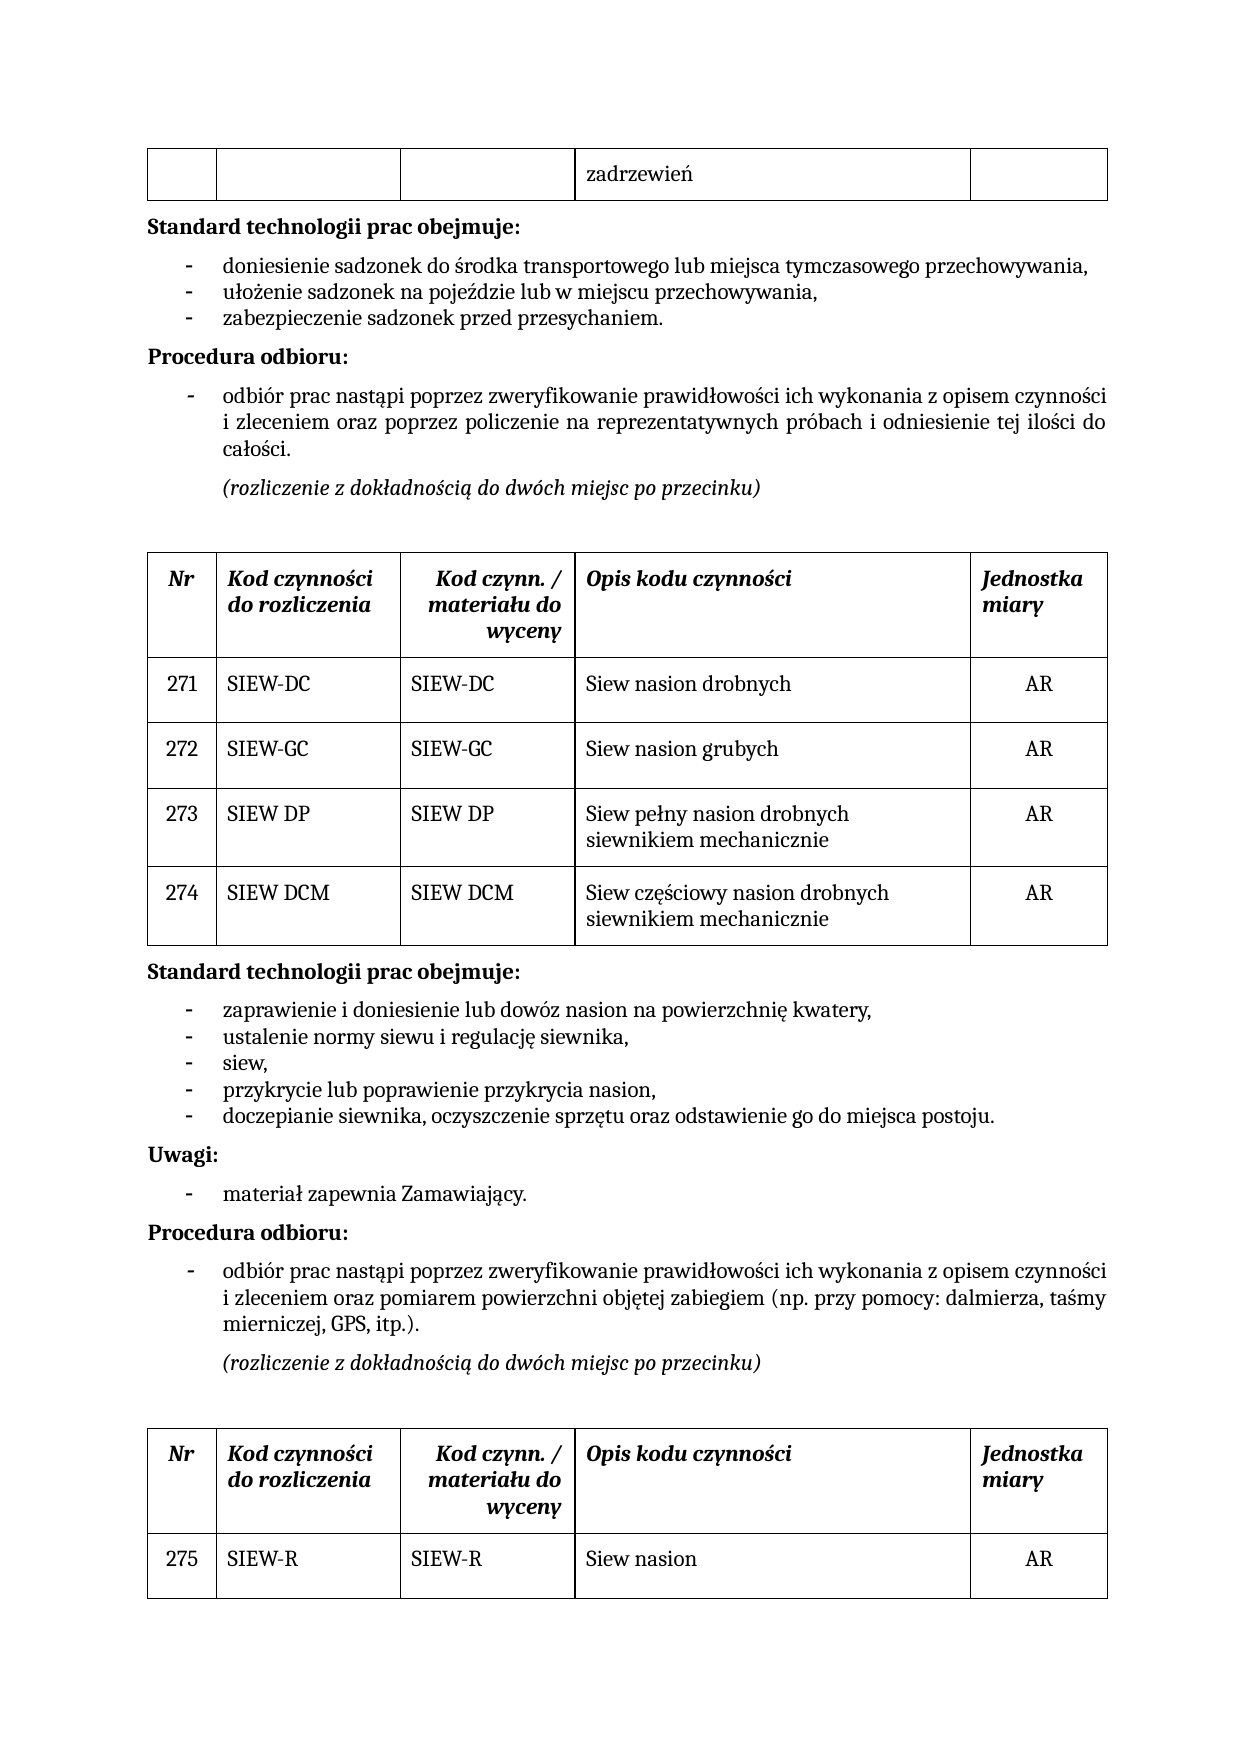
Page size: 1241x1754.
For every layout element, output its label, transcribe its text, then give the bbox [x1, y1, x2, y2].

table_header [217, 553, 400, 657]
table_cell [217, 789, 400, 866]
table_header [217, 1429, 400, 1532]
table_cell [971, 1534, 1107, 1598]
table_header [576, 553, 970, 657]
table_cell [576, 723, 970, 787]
list materiał zapewnia Zamawiający. [185, 1180, 1107, 1207]
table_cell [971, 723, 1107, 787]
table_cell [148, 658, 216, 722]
list odbiór prac nastąpi poprzez zweryfikowanie prawidłowości ich wykonania z opisem czynności i zleceniem oraz poprzez policzenie na reprezentatywnych próbach i odniesienie tej ilości do całości. [185, 383, 1107, 462]
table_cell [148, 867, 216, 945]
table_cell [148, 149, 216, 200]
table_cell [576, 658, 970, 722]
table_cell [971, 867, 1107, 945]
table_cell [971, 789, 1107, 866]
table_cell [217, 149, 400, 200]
text Procedura odbioru: [148, 344, 1107, 370]
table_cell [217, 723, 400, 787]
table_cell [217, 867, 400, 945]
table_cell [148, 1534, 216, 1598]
text Uwagi: [148, 1142, 1107, 1168]
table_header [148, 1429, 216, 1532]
list przykrycie lub poprawienie przykrycia nasion, [185, 1076, 1107, 1103]
text (rozliczenie z dokładnością do dwóch miejsc po przecinku) [148, 1350, 1107, 1376]
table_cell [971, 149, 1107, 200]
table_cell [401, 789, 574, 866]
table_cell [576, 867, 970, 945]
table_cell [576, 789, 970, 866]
list odbiór prac nastąpi poprzez zweryfikowanie prawidłowości ich wykonania z opisem czynności i zleceniem oraz pomiarem powierzchni objętej zabiegiem (np. przy pomocy: dalmierza, taśmy mierniczej, GPS, itp.). [185, 1258, 1107, 1337]
list zabezpieczenie sadzonek przed przesychaniem. [185, 305, 1107, 331]
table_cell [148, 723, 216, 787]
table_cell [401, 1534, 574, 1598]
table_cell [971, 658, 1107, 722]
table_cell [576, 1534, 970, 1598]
text Standard technologii prac obejmuje: [148, 213, 1107, 240]
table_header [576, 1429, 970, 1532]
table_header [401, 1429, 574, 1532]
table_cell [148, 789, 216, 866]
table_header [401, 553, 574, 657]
list doniesienie sadzonek do środka transportowego lub miejsca tymczasowego przechowywania, [185, 252, 1107, 279]
list zaprawienie i doniesienie lub dowóz nasion na powierzchnię kwatery, [185, 997, 1107, 1024]
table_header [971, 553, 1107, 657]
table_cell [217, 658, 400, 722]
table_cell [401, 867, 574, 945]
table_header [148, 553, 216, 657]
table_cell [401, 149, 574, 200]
list doczepianie siewnika, oczyszczenie sprzętu oraz odstawienie go do miejsca postoju. [185, 1103, 1107, 1129]
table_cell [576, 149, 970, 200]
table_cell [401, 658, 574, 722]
list ułożenie sadzonek na pojeździe lub w miejscu przechowywania, [185, 279, 1107, 305]
list siew, [185, 1050, 1107, 1076]
text (rozliczenie z dokładnością do dwóch miejsc po przecinku) [148, 474, 1107, 501]
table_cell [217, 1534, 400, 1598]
list ustalenie normy siewu i regulację siewnika, [185, 1024, 1107, 1050]
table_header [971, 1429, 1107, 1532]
text Standard technologii prac obejmuje: [148, 958, 1107, 985]
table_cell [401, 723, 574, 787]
text Procedura odbioru: [148, 1219, 1107, 1246]
